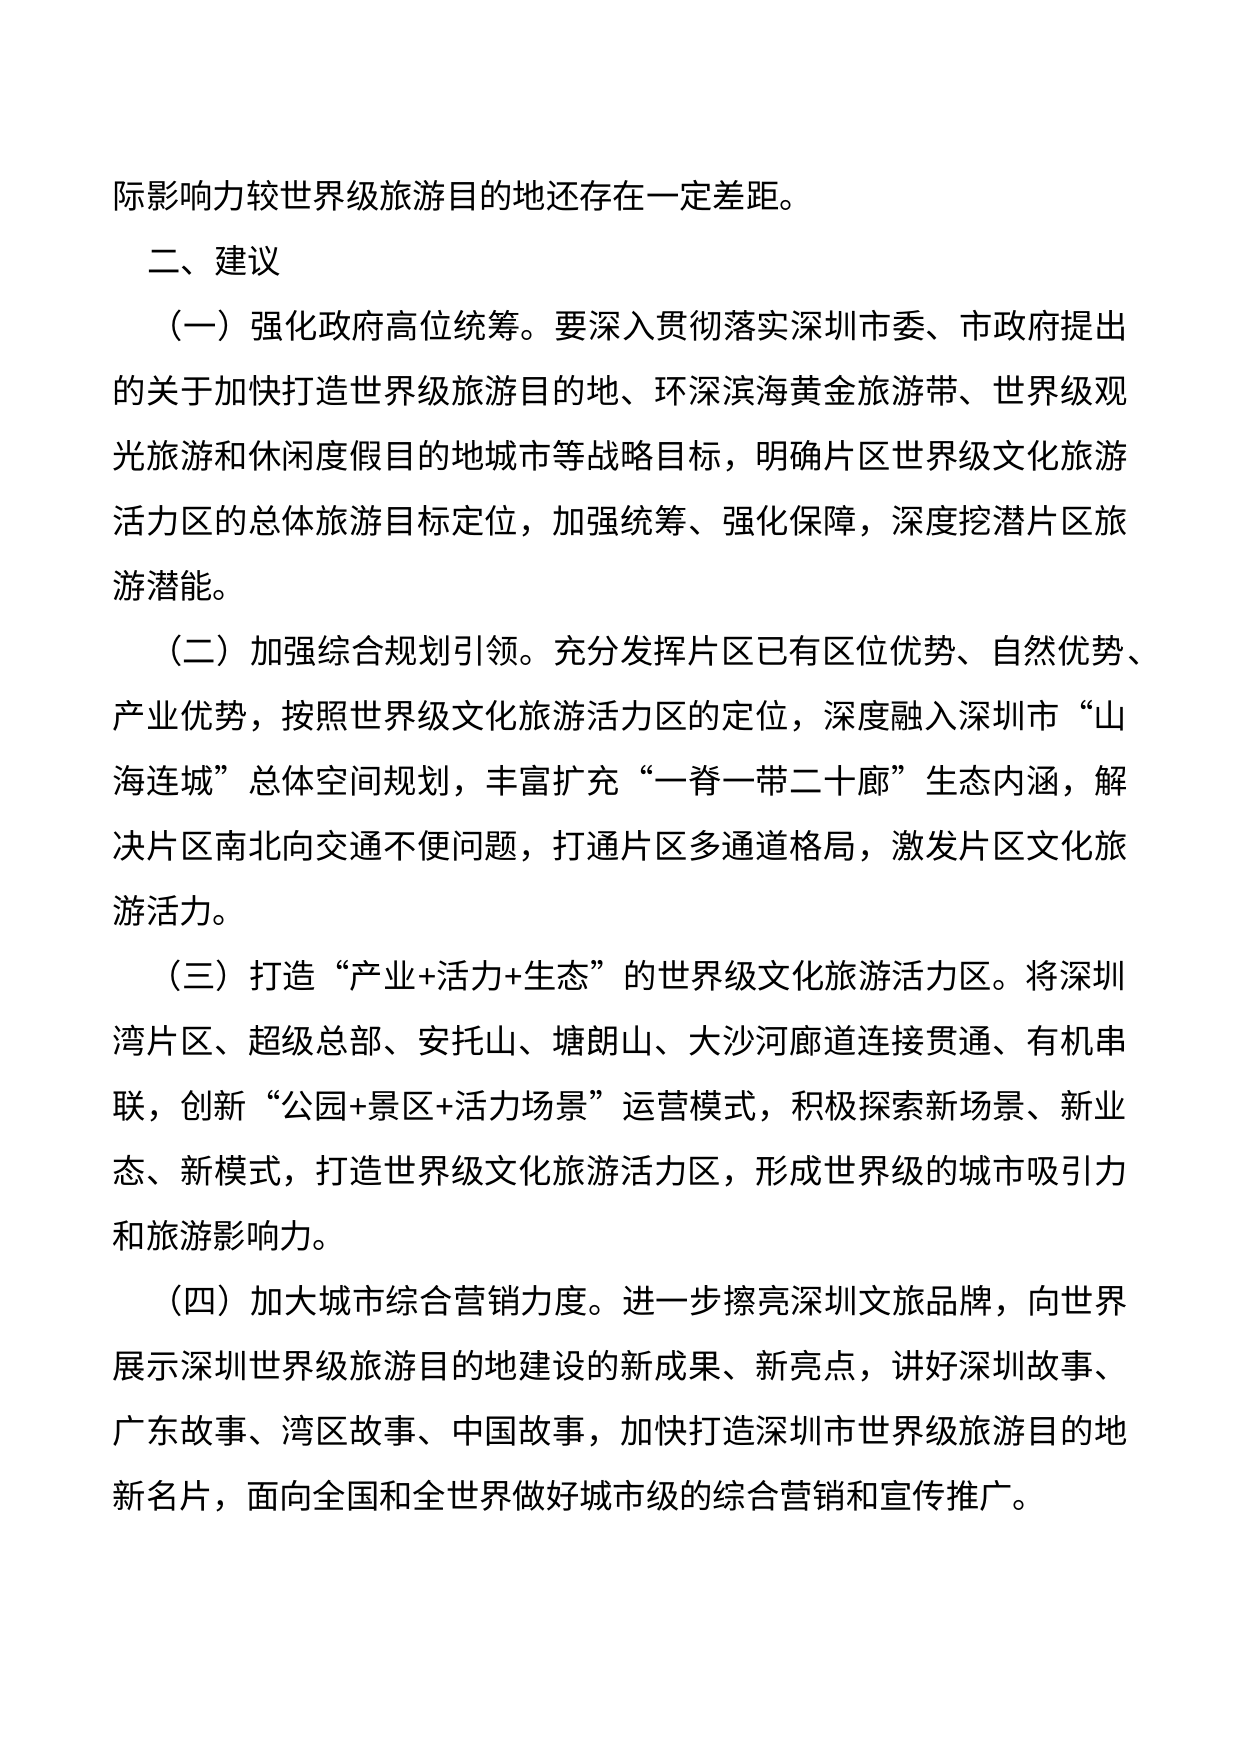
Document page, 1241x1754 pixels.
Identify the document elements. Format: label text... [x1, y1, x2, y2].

text 二、建议 [112, 227, 1128, 292]
text （二）加强综合规划引领。充分发挥片区已有区位优势、自然优势、产业优势，按照世界级文化旅游活力区的定位，深度融入深圳市“山海连城”总体空间规划，丰富扩充“一脊一带二十廊”生态内涵，解决片区南北向交通不便问题，打通片区多通道格局，激发片区文化旅游活力。 [112, 617, 1128, 942]
text （三）打造“产业+活力+生态”的世界级文化旅游活力区。将深圳湾片区、超级总部、安托山、塘朗山、大沙河廊道连接贯通、有机串联，创新“公园+景区+活力场景”运营模式，积极探索新场景、新业态、新模式，打造世界级文化旅游活力区，形成世界级的城市吸引力和旅游影响力。 [112, 942, 1128, 1267]
text （一）强化政府高位统筹。要深入贯彻落实深圳市委、市政府提出的关于加快打造世界级旅游目的地、环深滨海黄金旅游带、世界级观光旅游和休闲度假目的地城市等战略目标，明确片区世界级文化旅游活力区的总体旅游目标定位，加强统筹、强化保障，深度挖潜片区旅游潜能。 [112, 292, 1128, 617]
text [112, 162, 1128, 227]
text （四）加大城市综合营销力度。进一步擦亮深圳文旅品牌，向世界展示深圳世界级旅游目的地建设的新成果、新亮点，讲好深圳故事、广东故事、湾区故事、中国故事，加快打造深圳市世界级旅游目的地新名片，面向全国和全世界做好城市级的综合营销和宣传推广。 [112, 1267, 1128, 1527]
